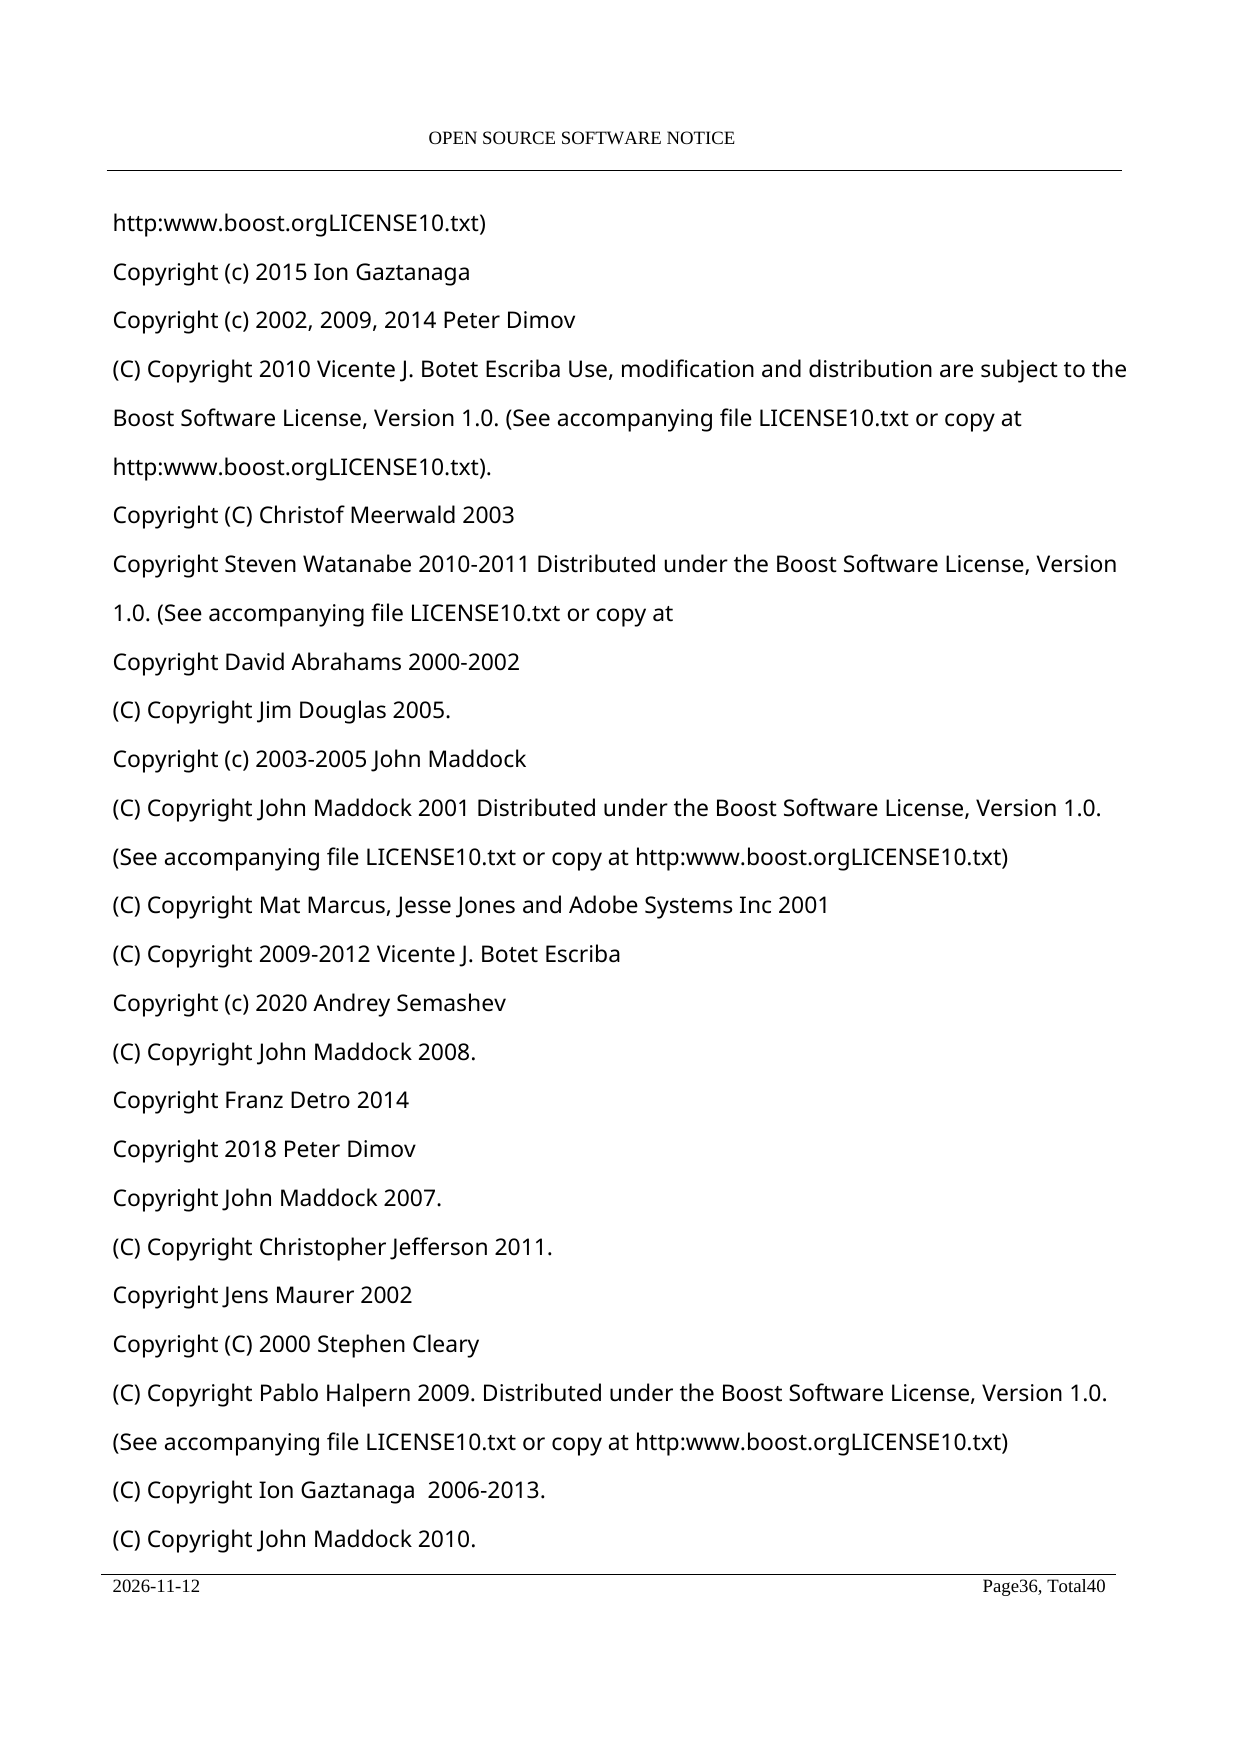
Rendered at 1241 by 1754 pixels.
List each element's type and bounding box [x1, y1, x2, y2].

text [112, 206, 1128, 1555]
